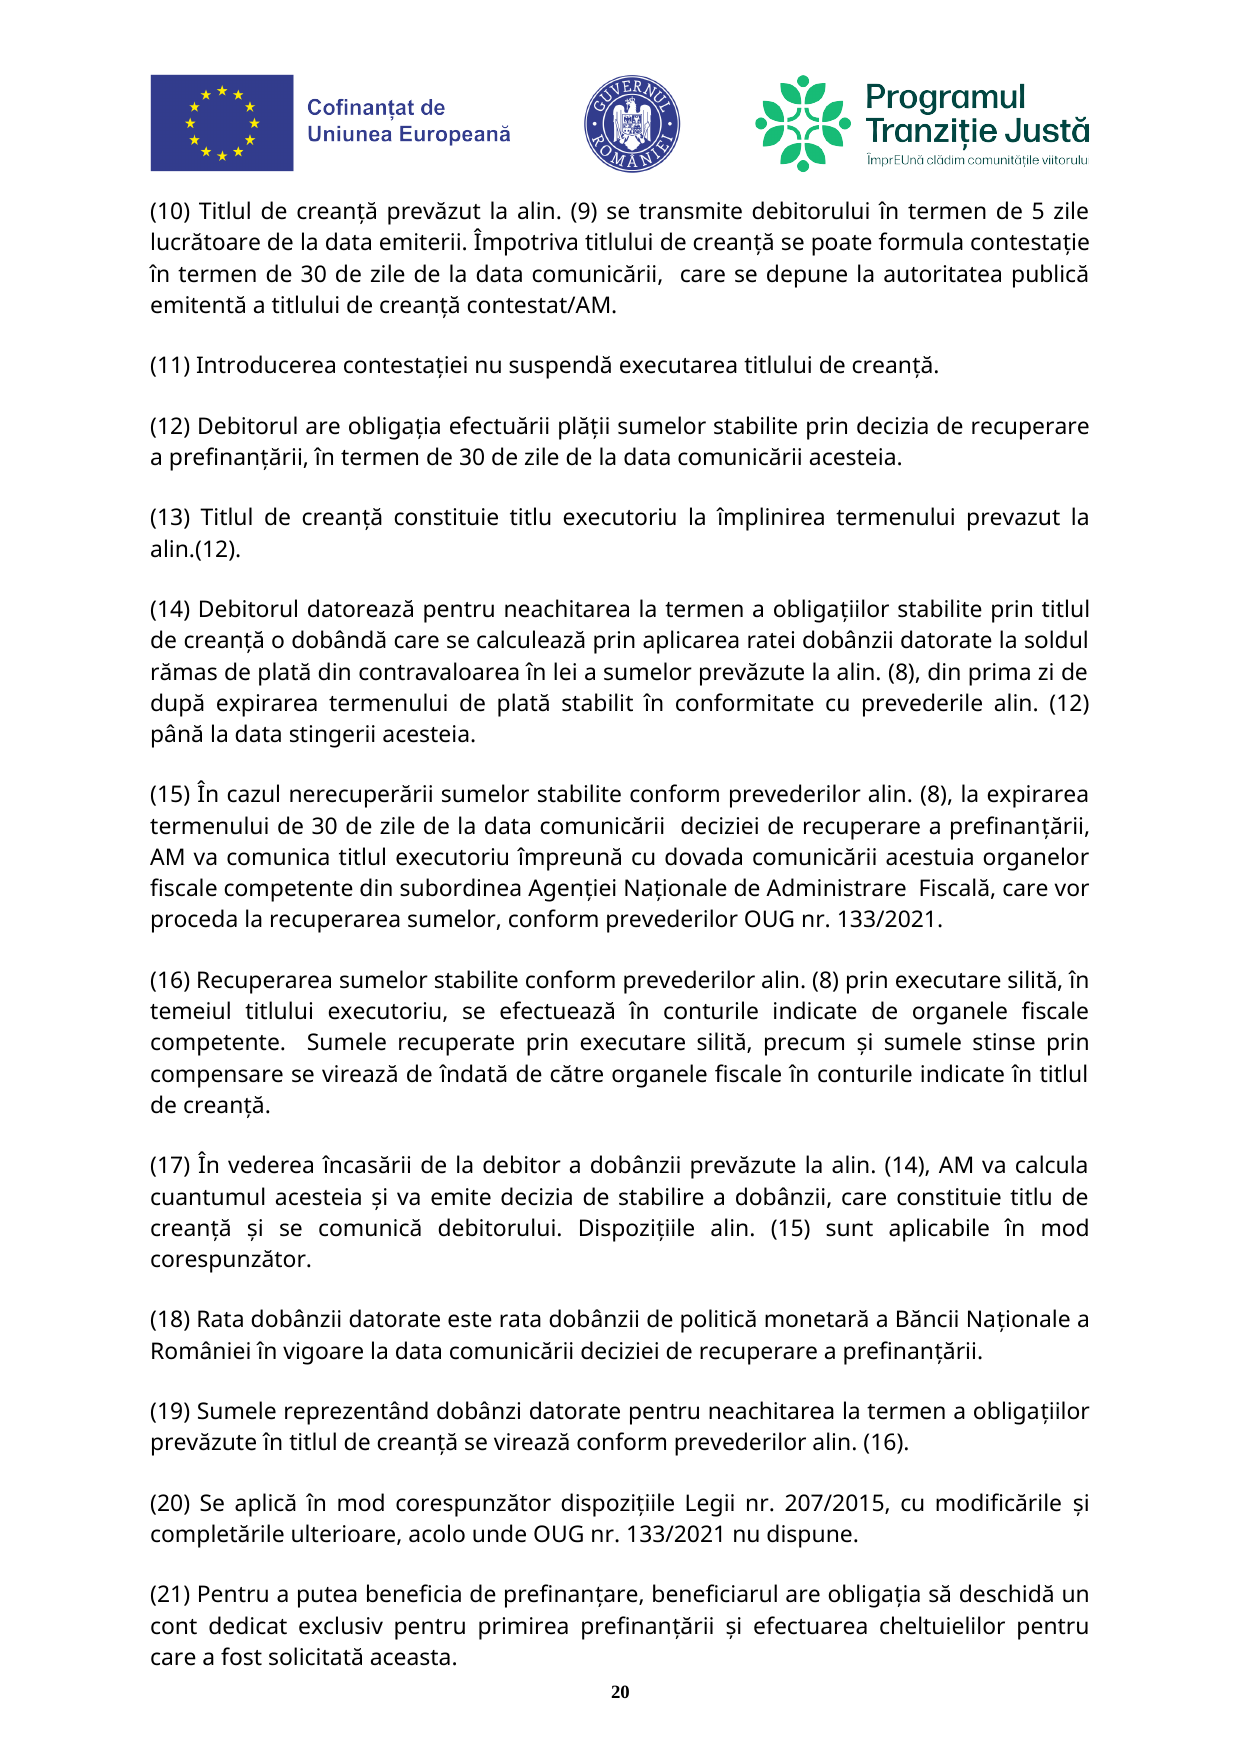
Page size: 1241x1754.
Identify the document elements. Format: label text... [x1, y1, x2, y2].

text (19) Sumele reprezentând dobânzi datorate pentru neachitarea la termen a obligaţiilor prevăzute în titlul de creanţă se virează conform prevederilor alin. (16). [150, 1395, 1090, 1457]
text (11) Introducerea contestaţiei nu suspendă executarea titlului de creanţă. [150, 349, 1090, 380]
text (21) Pentru a putea beneficia de prefinanţare, beneficiarul are obligaţia să deschidă un cont dedicat exclusiv pentru primirea prefinanţării şi efectuarea cheltuielilor pentru care a fost solicitată aceasta. [150, 1578, 1090, 1672]
text (14) Debitorul datorează pentru neachitarea la termen a obligaţiilor stabilite prin titlul de creanţă o dobândă care se calculează prin aplicarea ratei dobânzii datorate la soldul rămas de plată din contravaloarea în lei a sumelor prevăzute la alin. (8), din prima zi de după expirarea termenului de plată stabilit în conformitate cu prevederile alin. (12) până la data stingerii acesteia. [150, 593, 1090, 749]
text (20) Se aplică în mod corespunzător dispozițiile Legii nr. 207/2015, cu modificările și completările ulterioare, acolo unde OUG nr. 133/2021 nu dispune. [150, 1487, 1090, 1549]
text (16) Recuperarea sumelor stabilite conform prevederilor alin. (8) prin executare silită, în temeiul titlului executoriu, se efectuează în conturile indicate de organele fiscale competente. Sumele recuperate prin executare silită, precum şi sumele stinse prin compensare se virează de îndată de către organele fiscale în conturile indicate în titlul de creanţă. [150, 964, 1090, 1120]
text (13) Titlul de creanţă constituie titlu executoriu la împlinirea termenului prevazut la alin.(12). [150, 501, 1090, 564]
text (10) Titlul de creanţă prevăzut la alin. (9) se transmite debitorului în termen de 5 zile lucrătoare de la data emiterii. Împotriva titlului de creanţă se poate formula contestaţie în termen de 30 de zile de la data comunicării, care se depune la autoritatea publică emitentă a titlului de creanţă contestat/AM. [150, 195, 1090, 320]
text (15) În cazul nerecuperării sumelor stabilite conform prevederilor alin. (8), la expirarea termenului de 30 de zile de la data comunicării deciziei de recuperare a prefinanţării, AM va comunica titlul executoriu împreună cu dovada comunicării acestuia organelor fiscale competente din subordinea Agenţiei Naţionale de Administrare Fiscală, care vor proceda la recuperarea sumelor, conform prevederilor OUG nr. 133/2021. [150, 778, 1090, 934]
text (18) Rata dobânzii datorate este rata dobânzii de politică monetară a Băncii Naţionale a României în vigoare la data comunicării deciziei de recuperare a prefinanţării. [150, 1303, 1090, 1366]
text (17) În vederea încasării de la debitor a dobânzii prevăzute la alin. (14), AM va calcula cuantumul acesteia şi va emite decizia de stabilire a dobânzii, care constituie titlu de creanţă şi se comunică debitorului. Dispoziţiile alin. (15) sunt aplicabile în mod corespunzător. [150, 1149, 1090, 1274]
text (12) Debitorul are obligaţia efectuării plăţii sumelor stabilite prin decizia de recuperare a prefinanţării, în termen de 30 de zile de la data comunicării acesteia. [150, 409, 1090, 472]
